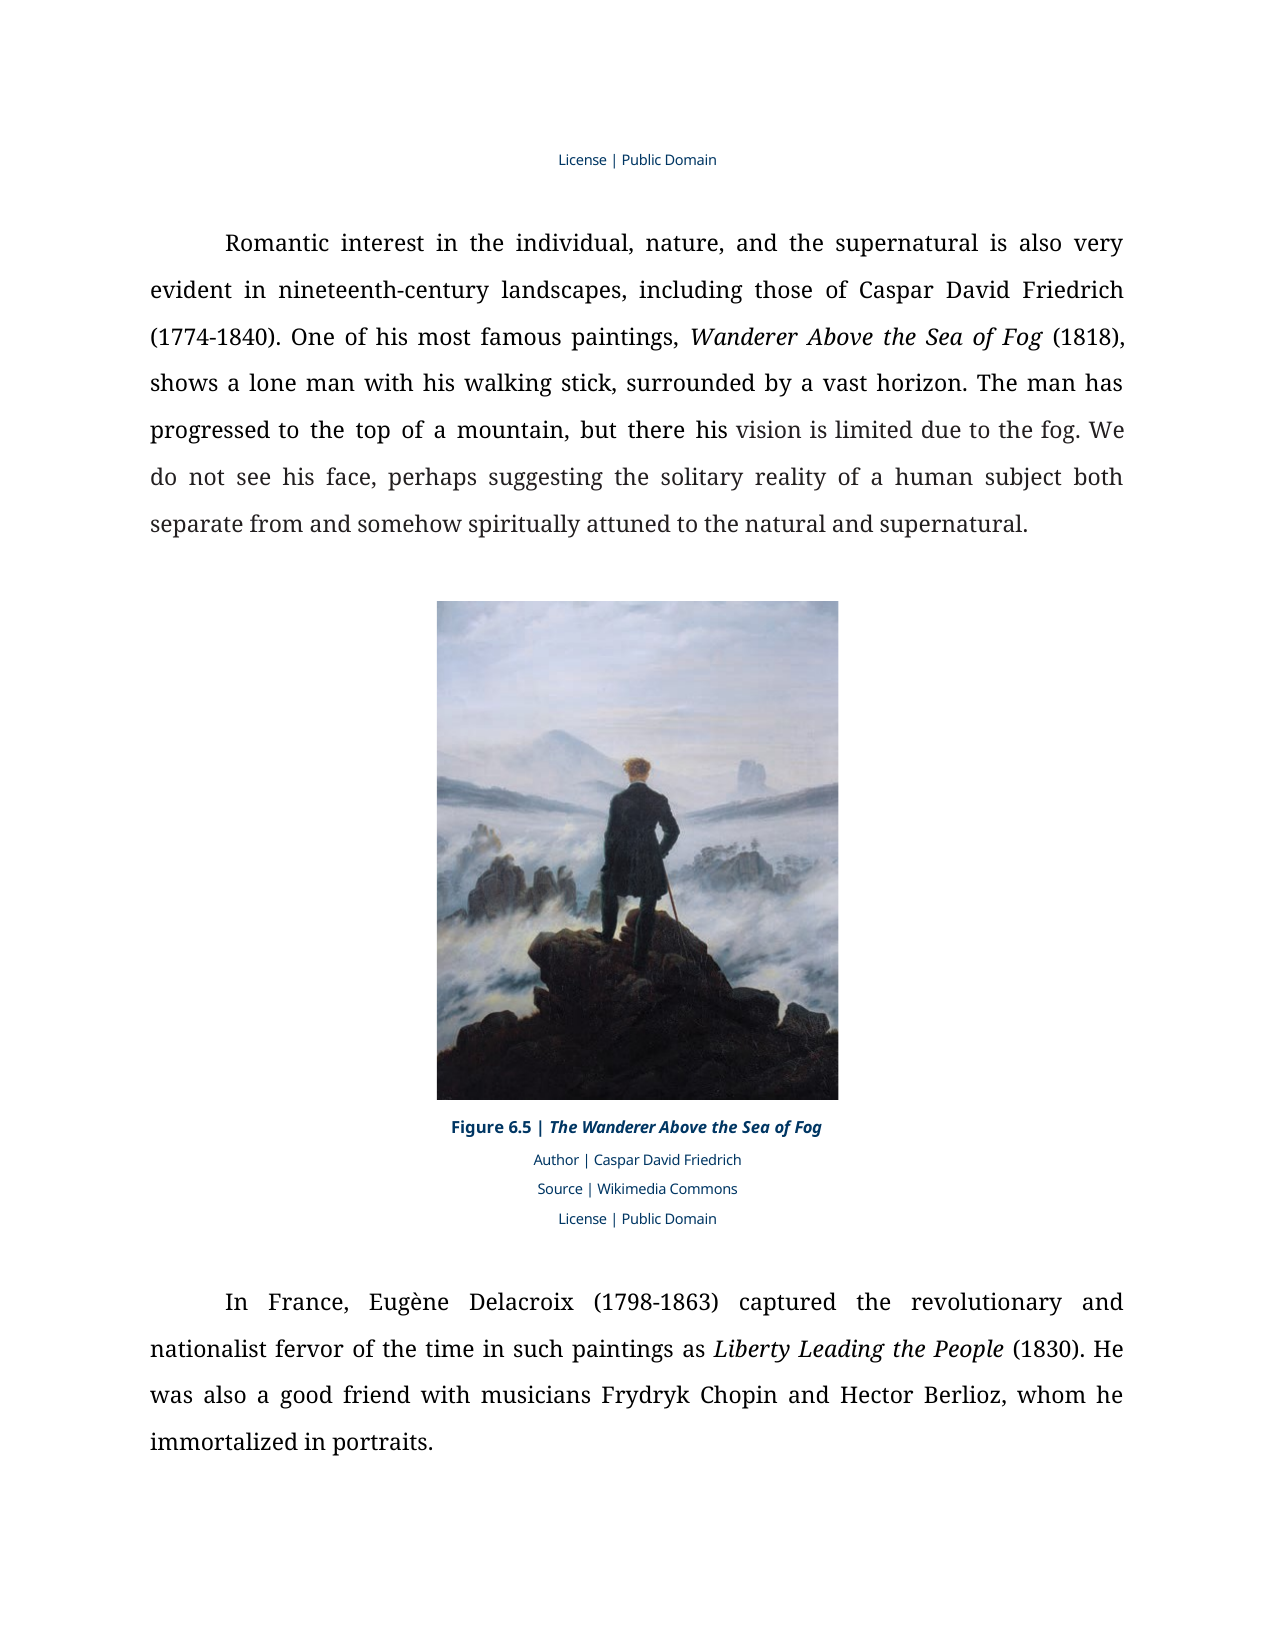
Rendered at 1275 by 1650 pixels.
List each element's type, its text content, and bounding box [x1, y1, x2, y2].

text Romantic interest in the individual, nature, and the supernatural is also very evident in nineteenth-century landscapes, including those of Caspar David Friedrich (1774-1840). One of his most famous paintings, Wanderer Above the Sea of Fog (1818), shows a lone man with his walking stick, surrounded by a vast horizon. The man has progressed to the top of a mountain, but there his vision is limited due to the fog. We do not see his face, perhaps suggesting the solitary reality of a human subject both separate from and somehow spiritually attuned to the natural and supernatural. [150, 227, 1125, 539]
text Author | Caspar David Friedrich [150, 1149, 1125, 1169]
text Source | Wikimedia Commons [150, 1179, 1125, 1199]
text Figure 6.5 | The Wanderer Above the Sea of Fog [150, 1115, 1125, 1138]
picture [436, 601, 839, 1100]
text License | Public Domain [150, 1209, 1125, 1229]
text License | Public Domain [150, 150, 1125, 170]
text In France, Eugène Delacroix (1798-1863) captured the revolutionary and nationalist fervor of the time in such paintings as Liberty Leading the People (1830). He was also a good friend with musicians Frydryk Chopin and Hector Berlioz, whom he immortalized in portraits. [150, 1286, 1125, 1457]
